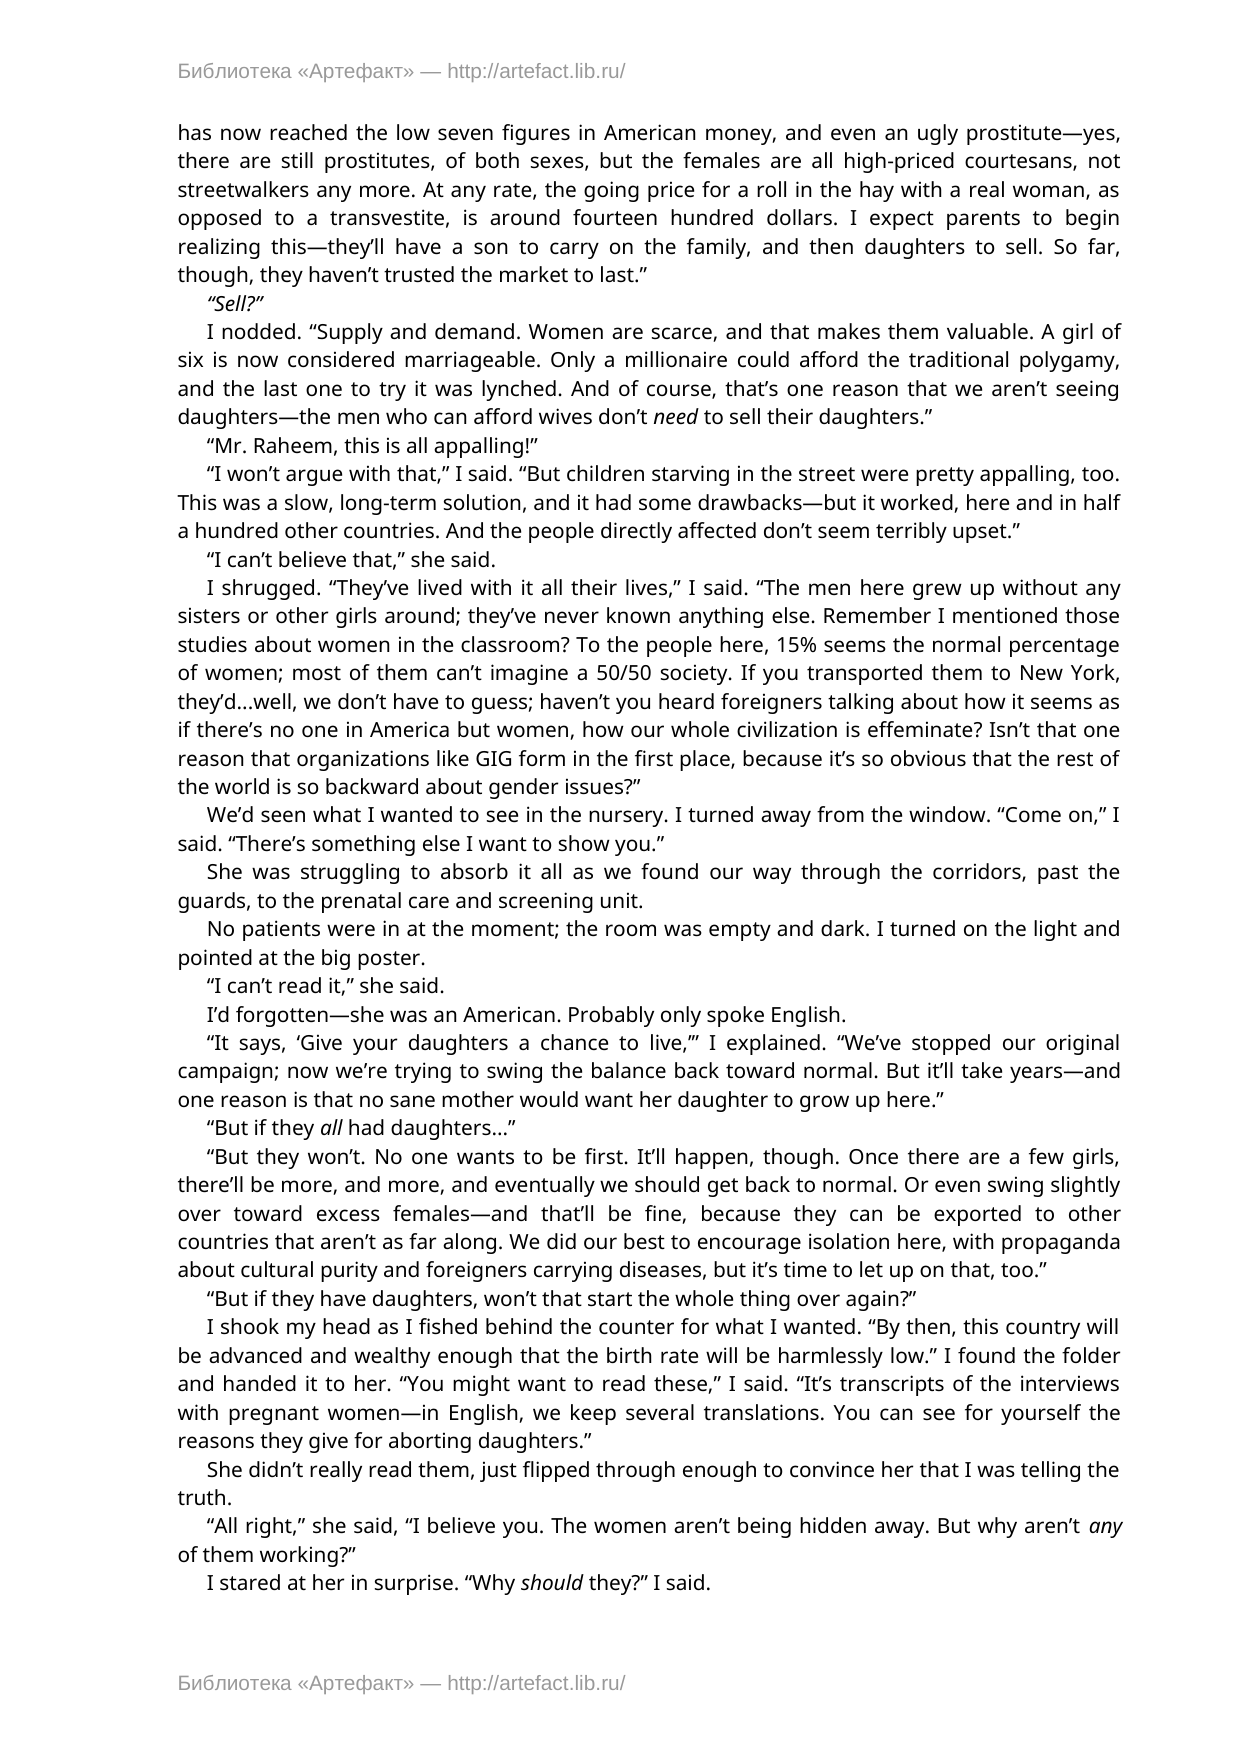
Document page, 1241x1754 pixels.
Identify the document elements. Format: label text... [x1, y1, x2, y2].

text I nodded. “Supply and demand. Women are scarce, and that makes them valuable. A girl of six is now considered marriageable. Only a millionaire could afford the traditional polygamy, and the last one to try it was lynched. And of course, that’s one reason that we aren’t seeing daughters—the men who can afford wives don’t need to sell their daughters.” [177, 317, 1122, 431]
text “But if they have daughters, won’t that start the whole thing over again?” [177, 1284, 1122, 1312]
text She was struggling to absorb it all as we found our way through the corridors, past the guards, to the prenatal care and screening unit. [177, 857, 1122, 914]
text “I can’t read it,” she said. [177, 971, 1122, 1000]
text “Mr. Raheem, this is all appalling!” [177, 431, 1122, 459]
text “But if they all had daughters...” [177, 1113, 1122, 1142]
text “Sell?” [177, 289, 1122, 317]
text I stared at her in surprise. “Why should they?” I said. [177, 1568, 1122, 1597]
text We’d seen what I wanted to see in the nursery. I turned away from the window. “Come on,” I said. “There’s something else I want to show you.” [177, 801, 1122, 857]
text I shook my head as I fished behind the counter for what I wanted. “By then, this country will be advanced and wealthy enough that the birth rate will be harmlessly low.” I found the folder and handed it to her. “You might want to read these,” I said. “It’s transcripts of the interviews with pregnant women—in English, we keep several translations. You can see for yourself the reasons they give for aborting daughters.” [177, 1312, 1122, 1455]
text “All right,” she said, “I believe you. The women aren’t being hidden away. But why aren’t any of them working?” [177, 1512, 1122, 1568]
text She didn’t really read them, just flipped through enough to convince her that I was telling the truth. [177, 1455, 1122, 1512]
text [177, 118, 1122, 289]
text I shrugged. “They’ve lived with it all their lives,” I said. “The men here grew up without any sisters or other girls around; they’ve never known anything else. Remember I mentioned those studies about women in the classroom? To the people here, 15% seems the normal percentage of women; most of them can’t imagine a 50/50 society. If you transported them to New York, they’d...well, we don’t have to guess; haven’t you heard foreigners talking about how it seems as if there’s no one in America but women, how our whole civilization is effeminate? Isn’t that one reason that organizations like GIG form in the first place, because it’s so obvious that the rest of the world is so backward about gender issues?” [177, 573, 1122, 801]
text “I can’t believe that,” she said. [177, 545, 1122, 573]
text I’d forgotten—she was an American. Probably only spoke English. [177, 1000, 1122, 1028]
text No patients were in at the moment; the room was empty and dark. I turned on the light and pointed at the big poster. [177, 914, 1122, 971]
text “It says, ‘Give your daughters a chance to live,’” I explained. “We’ve stopped our original campaign; now we’re trying to swing the balance back toward normal. But it’ll take years—and one reason is that no sane mother would want her daughter to grow up here.” [177, 1028, 1122, 1113]
text “I won’t argue with that,” I said. “But children starving in the street were pretty appalling, too. This was a slow, long-term solution, and it had some drawbacks—but it worked, here and in half a hundred other countries. And the people directly affected don’t seem terribly upset.” [177, 459, 1122, 545]
text “But they won’t. No one wants to be first. It’ll happen, though. Once there are a few girls, there’ll be more, and more, and eventually we should get back to normal. Or even swing slightly over toward excess females—and that’ll be fine, because they can be exported to other countries that aren’t as far along. We did our best to encourage isolation here, with propaganda about cultural purity and foreigners carrying diseases, but it’s time to let up on that, too.” [177, 1142, 1122, 1284]
